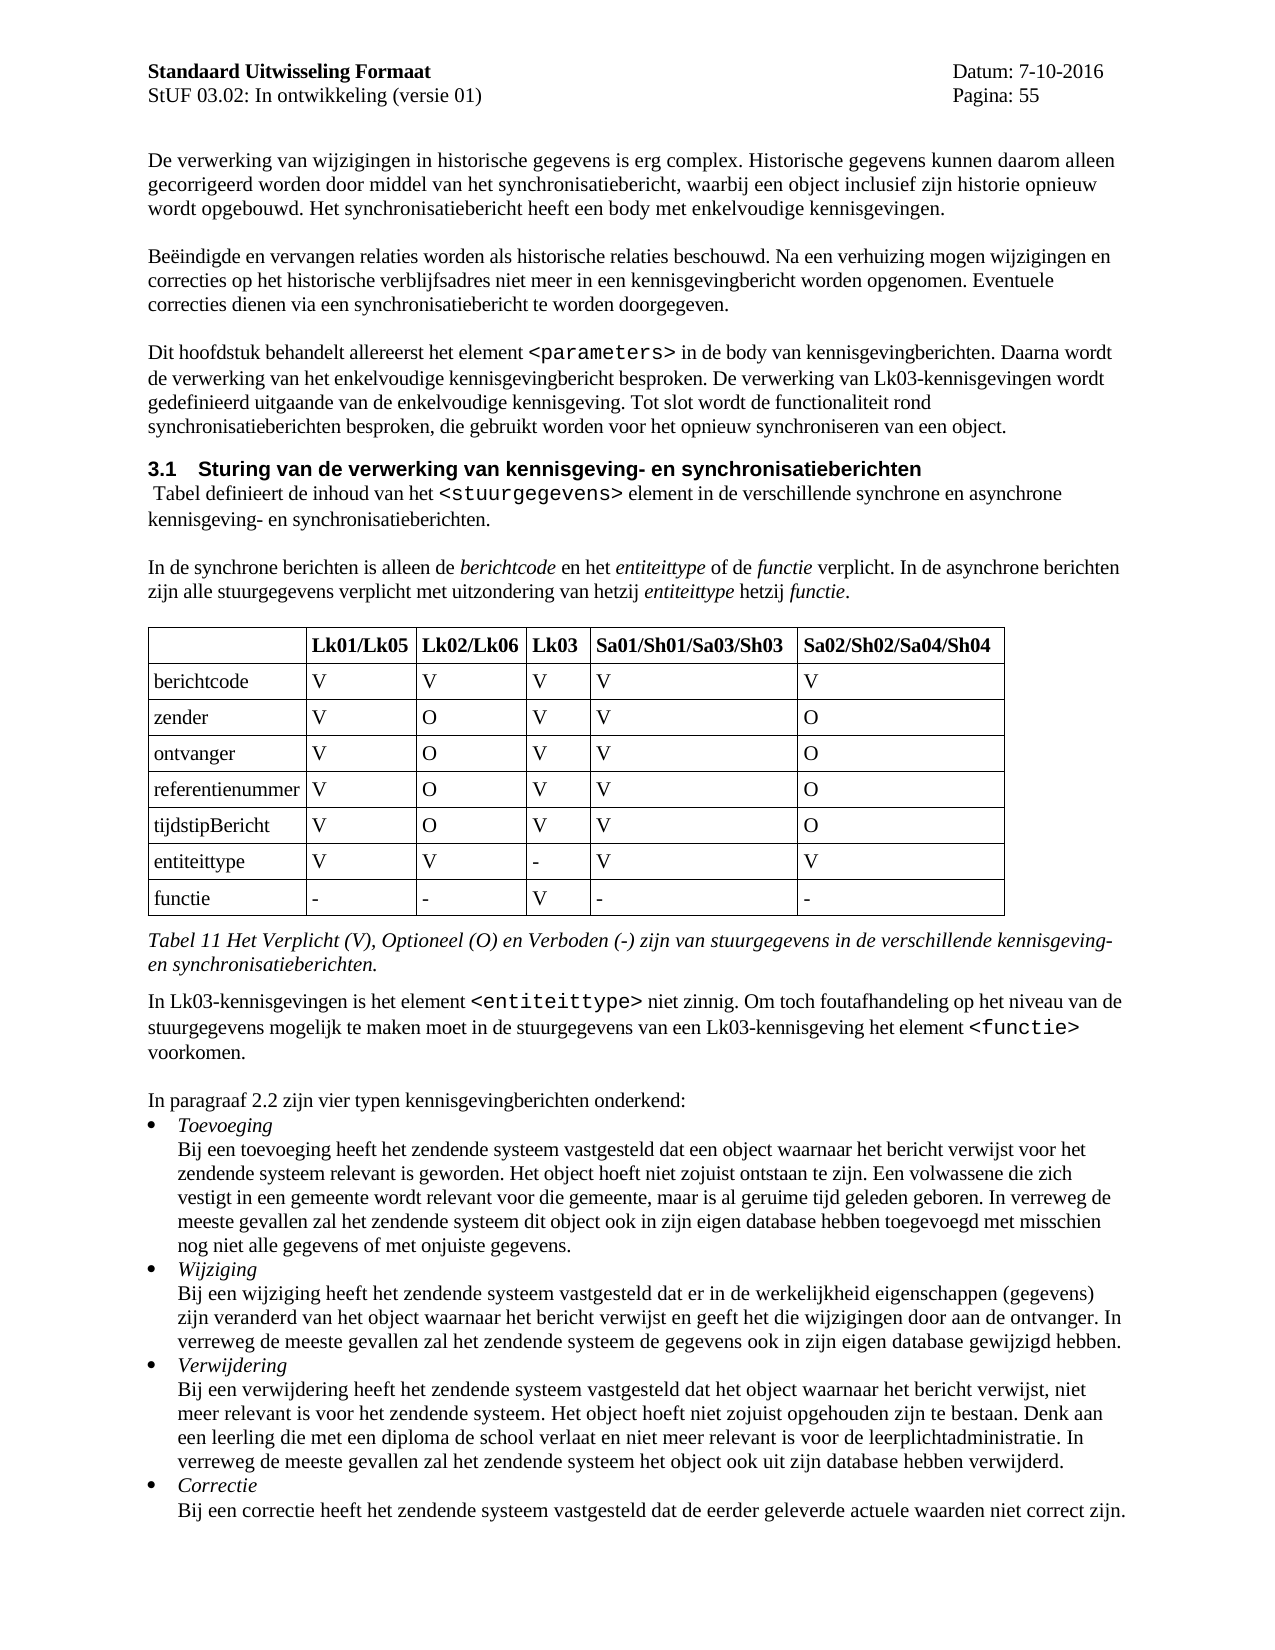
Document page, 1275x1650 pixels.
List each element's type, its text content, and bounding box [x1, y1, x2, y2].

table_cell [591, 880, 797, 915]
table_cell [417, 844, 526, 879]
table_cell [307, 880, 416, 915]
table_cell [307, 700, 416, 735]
list Wijziging Bij een wijziging heeft het zendende systeem vastgesteld dat er in de werkelijkheid eigenschappen (gegevens) zijn veranderd van het object waarnaar het bericht verwijst en geeft het die wijzigingen door aan de ontvanger. In verreweg de meeste gevallen zal het zendende systeem de gegevens ook in zijn eigen database gewijzigd hebben. [148, 1257, 1127, 1353]
subtitle Sturing van de verwerking van kennisgeving- en synchronisatieberichten [148, 457, 1127, 481]
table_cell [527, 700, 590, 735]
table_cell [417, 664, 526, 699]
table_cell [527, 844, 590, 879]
text In Lk03-kennisgevingen is het element <entiteittype> niet zinnig. Om toch foutafhandeling op het niveau van de stuurgegevens mogelijk te maken moet in de stuurgegevens van een Lk03-kennisgeving het element <functie> voorkomen. [148, 989, 1127, 1064]
text De verwerking van wijzigingen in historische gegevens is erg complex. Historische gegevens kunnen daarom alleen gecorrigeerd worden door middel van het synchronisatiebericht, waarbij een object inclusief zijn historie opnieuw wordt opgebouwd. Het synchronisatiebericht heeft een body met enkelvoudige kennisgevingen. [148, 148, 1127, 220]
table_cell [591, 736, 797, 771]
text Beëindigde en vervangen relaties worden als historische relaties beschouwd. Na een verhuizing mogen wijzigingen en correcties op het historische verblijfsadres niet meer in een kennisgevingbericht worden opgenomen. Eventuele correcties dienen via een synchronisatiebericht te worden doorgegeven. [148, 244, 1127, 316]
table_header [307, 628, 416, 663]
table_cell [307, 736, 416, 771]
text In paragraaf 2.2 zijn vier typen kennisgevingberichten onderkend: [148, 1088, 1127, 1112]
text Dit hoofdstuk behandelt allereerst het element <parameters> in de body van kennisgevingberichten. Daarna wordt de verwerking van het enkelvoudige kennisgevingbericht besproken. De verwerking van Lk03-kennisgevingen wordt gedefinieerd uitgaande van de enkelvoudige kennisgeving. Tot slot wordt de functionaliteit rond synchronisatieberichten besproken, die gebruikt worden voor het opnieuw synchroniseren van een object. [148, 340, 1127, 438]
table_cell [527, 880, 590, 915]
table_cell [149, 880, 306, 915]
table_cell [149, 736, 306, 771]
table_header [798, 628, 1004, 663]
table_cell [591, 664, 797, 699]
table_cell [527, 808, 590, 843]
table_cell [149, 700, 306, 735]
list Verwijdering Bij een verwijdering heeft het zendende systeem vastgesteld dat het object waarnaar het bericht verwijst, niet meer relevant is voor het zendende systeem. Het object hoeft niet zojuist opgehouden zijn te bestaan. Denk aan een leerling die met een diploma de school verlaat en niet meer relevant is voor de leerplichtadministratie. In verreweg de meeste gevallen zal het zendende systeem het object ook uit zijn database hebben verwijderd. [148, 1353, 1127, 1473]
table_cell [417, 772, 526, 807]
text Tabel definieert de inhoud van het <stuurgegevens> element in de verschillende synchrone en asynchrone kennisgeving- en synchronisatieberichten. [148, 481, 1127, 531]
text In de synchrone berichten is alleen de berichtcode en het entiteittype of de functie verplicht. In de asynchrone berichten zijn alle stuurgegevens verplicht met uitzondering van hetzij entiteittype hetzij functie. [148, 555, 1127, 603]
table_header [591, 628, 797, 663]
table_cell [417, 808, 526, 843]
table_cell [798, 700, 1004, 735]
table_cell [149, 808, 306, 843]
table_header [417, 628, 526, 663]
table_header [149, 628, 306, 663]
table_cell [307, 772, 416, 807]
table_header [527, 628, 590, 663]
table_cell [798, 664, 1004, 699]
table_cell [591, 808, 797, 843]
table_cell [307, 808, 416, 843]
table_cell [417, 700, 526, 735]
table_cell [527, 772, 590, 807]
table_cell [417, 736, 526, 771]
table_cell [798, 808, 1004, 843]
text Tabel 5.1 Het Verplicht (V), Optioneel (O) en Verboden (-) zijn van stuurgegevens in de verschillende kennisgeving- en synchronisatieberichten. [148, 928, 1127, 976]
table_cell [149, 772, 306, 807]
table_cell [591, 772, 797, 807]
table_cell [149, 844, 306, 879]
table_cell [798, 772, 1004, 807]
list Toevoeging Bij een toevoeging heeft het zendende systeem vastgesteld dat een object waarnaar het bericht verwijst voor het zendende systeem relevant is geworden. Het object hoeft niet zojuist ontstaan te zijn. Een volwassene die zich vestigt in een gemeente wordt relevant voor die gemeente, maar is al geruime tijd geleden geboren. In verreweg de meeste gevallen zal het zendende systeem dit object ook in zijn eigen database hebben toegevoegd met misschien nog niet alle gegevens of met onjuiste gegevens. [148, 1112, 1127, 1257]
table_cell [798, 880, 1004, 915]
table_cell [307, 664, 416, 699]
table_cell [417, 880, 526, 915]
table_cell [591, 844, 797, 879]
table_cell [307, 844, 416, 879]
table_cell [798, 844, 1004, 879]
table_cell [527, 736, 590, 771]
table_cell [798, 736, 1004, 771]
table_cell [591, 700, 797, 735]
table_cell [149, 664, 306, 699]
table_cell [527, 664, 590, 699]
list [148, 1473, 1127, 1522]
